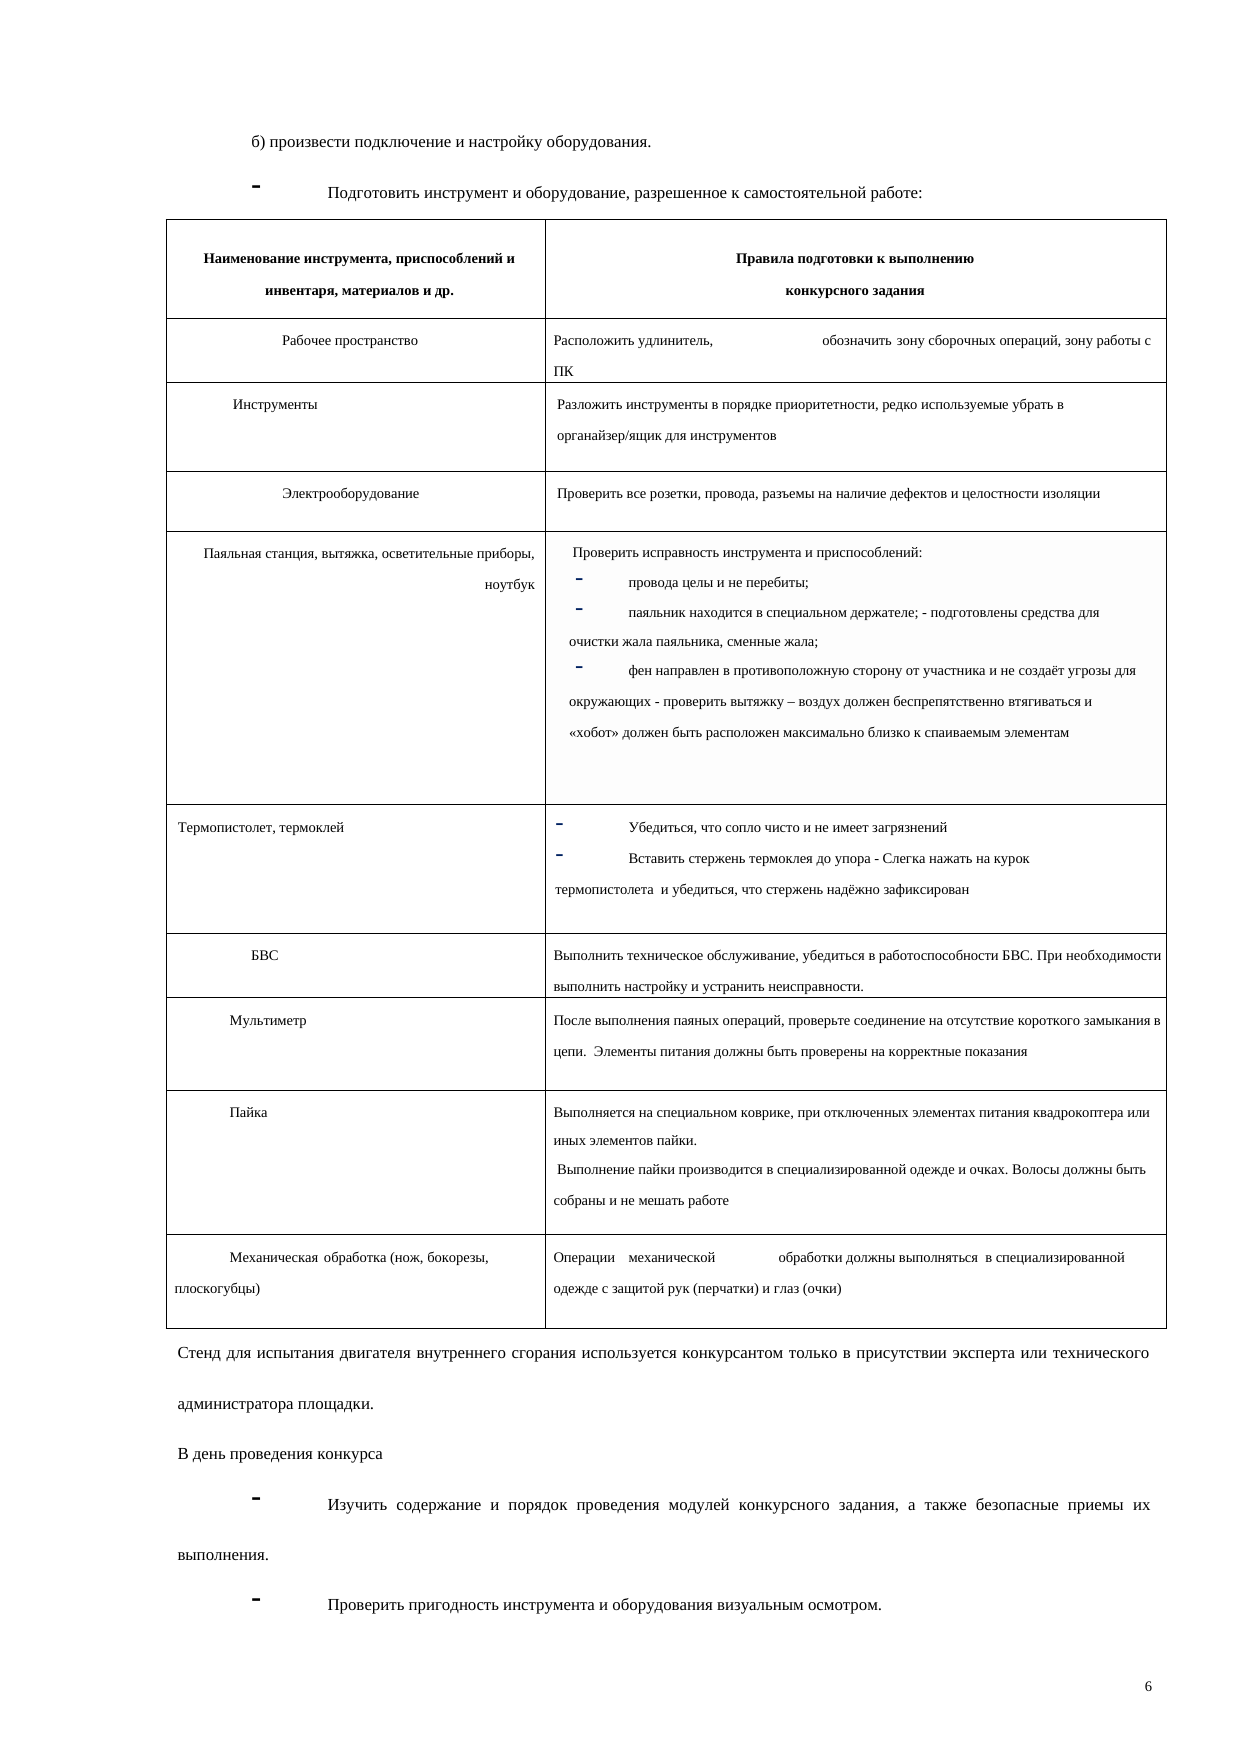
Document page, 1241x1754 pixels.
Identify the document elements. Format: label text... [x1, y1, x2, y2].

table_cell БВС [167, 934, 545, 997]
table_cell Пайка [167, 1091, 545, 1234]
table_cell Операции механической обработки должны выполняться в специализированной одежде с защитой рук (перчатки) и глаз (очки) [546, 1235, 1166, 1328]
table_cell Убедиться, что сопло чисто и не имеет загрязнений Вставить стержень термоклея до упора - Слегка нажать на курок термопистолета и убедиться, что стержень надёжно зафиксирован [546, 805, 1166, 933]
list Изучить содержание и порядок проведения модулей конкурсного задания, а также безопасные приемы их выполнения. [177, 1480, 1152, 1564]
table_cell Проверить все розетки, провода, разъемы на наличие дефектов и целостности изоляции [546, 472, 1166, 531]
table_cell Проверить исправность инструмента и приспособлений: провода целы и не перебиты; паяльник находится в специальном держателе; - подготовлены средства для очистки жала паяльника, сменные жала; фен направлен в противоположную сторону от участника и не создаёт угрозы для окружающих - проверить вытяжку – воздух должен беспрепятственно втягиваться и «хобот» должен быть расположен максимально близко к спаиваемым элементам [546, 532, 1166, 804]
table_cell Термопистолет, термоклей [167, 805, 545, 933]
table_cell Расположить удлинитель, обозначить зону сборочных операций, зону работы с ПК [546, 319, 1166, 382]
table_cell Рабочее пространство [167, 319, 545, 382]
table_cell Выполнить техническое обслуживание, убедиться в работоспособности БВС. При необходимости выполнить настройку и устранить неисправности. [546, 934, 1166, 997]
list Подготовить инструмент и оборудование, разрешенное к самостоятельной работе: [177, 168, 1152, 202]
table_cell Инструменты [167, 383, 545, 471]
text б) произвести подключение и настройку оборудования. [177, 118, 1152, 152]
table_cell Выполняется на специальном коврике, при отключенных элементах питания квадрокоптера или иных элементов пайки. Выполнение пайки производится в специализированной одежде и очках. Волосы должны быть собраны и не мешать работе [546, 1091, 1166, 1234]
table_cell Разложить инструменты в порядке приоритетности, редко используемые убрать в органайзер/ящик для инструментов [546, 383, 1166, 471]
text В день проведения конкурса [177, 1430, 1152, 1463]
table_header Правила подготовки к выполнению конкурсного задания [546, 220, 1166, 317]
table_cell После выполнения паяных операций, проверьте соединение на отсутствие короткого замыкания в цепи. Элементы питания должны быть проверены на корректные показания [546, 998, 1166, 1090]
table_header Наименование инструмента, приспособлений и инвентаря, материалов и др. [167, 220, 545, 317]
table_cell Паяльная станция, вытяжка, осветительные приборы, ноутбук [167, 532, 545, 804]
list Проверить пригодность инструмента и оборудования визуальным осмотром. [177, 1581, 1152, 1614]
table_cell Мультиметр [167, 998, 545, 1090]
table_cell Механическая обработка (нож, бокорезы, плоскогубцы) [167, 1235, 545, 1328]
text Стенд для испытания двигателя внутреннего сгорания используется конкурсантом только в присутствии эксперта или технического администратора площадки. [177, 1329, 1152, 1413]
table_cell Электрооборудование [167, 472, 545, 531]
